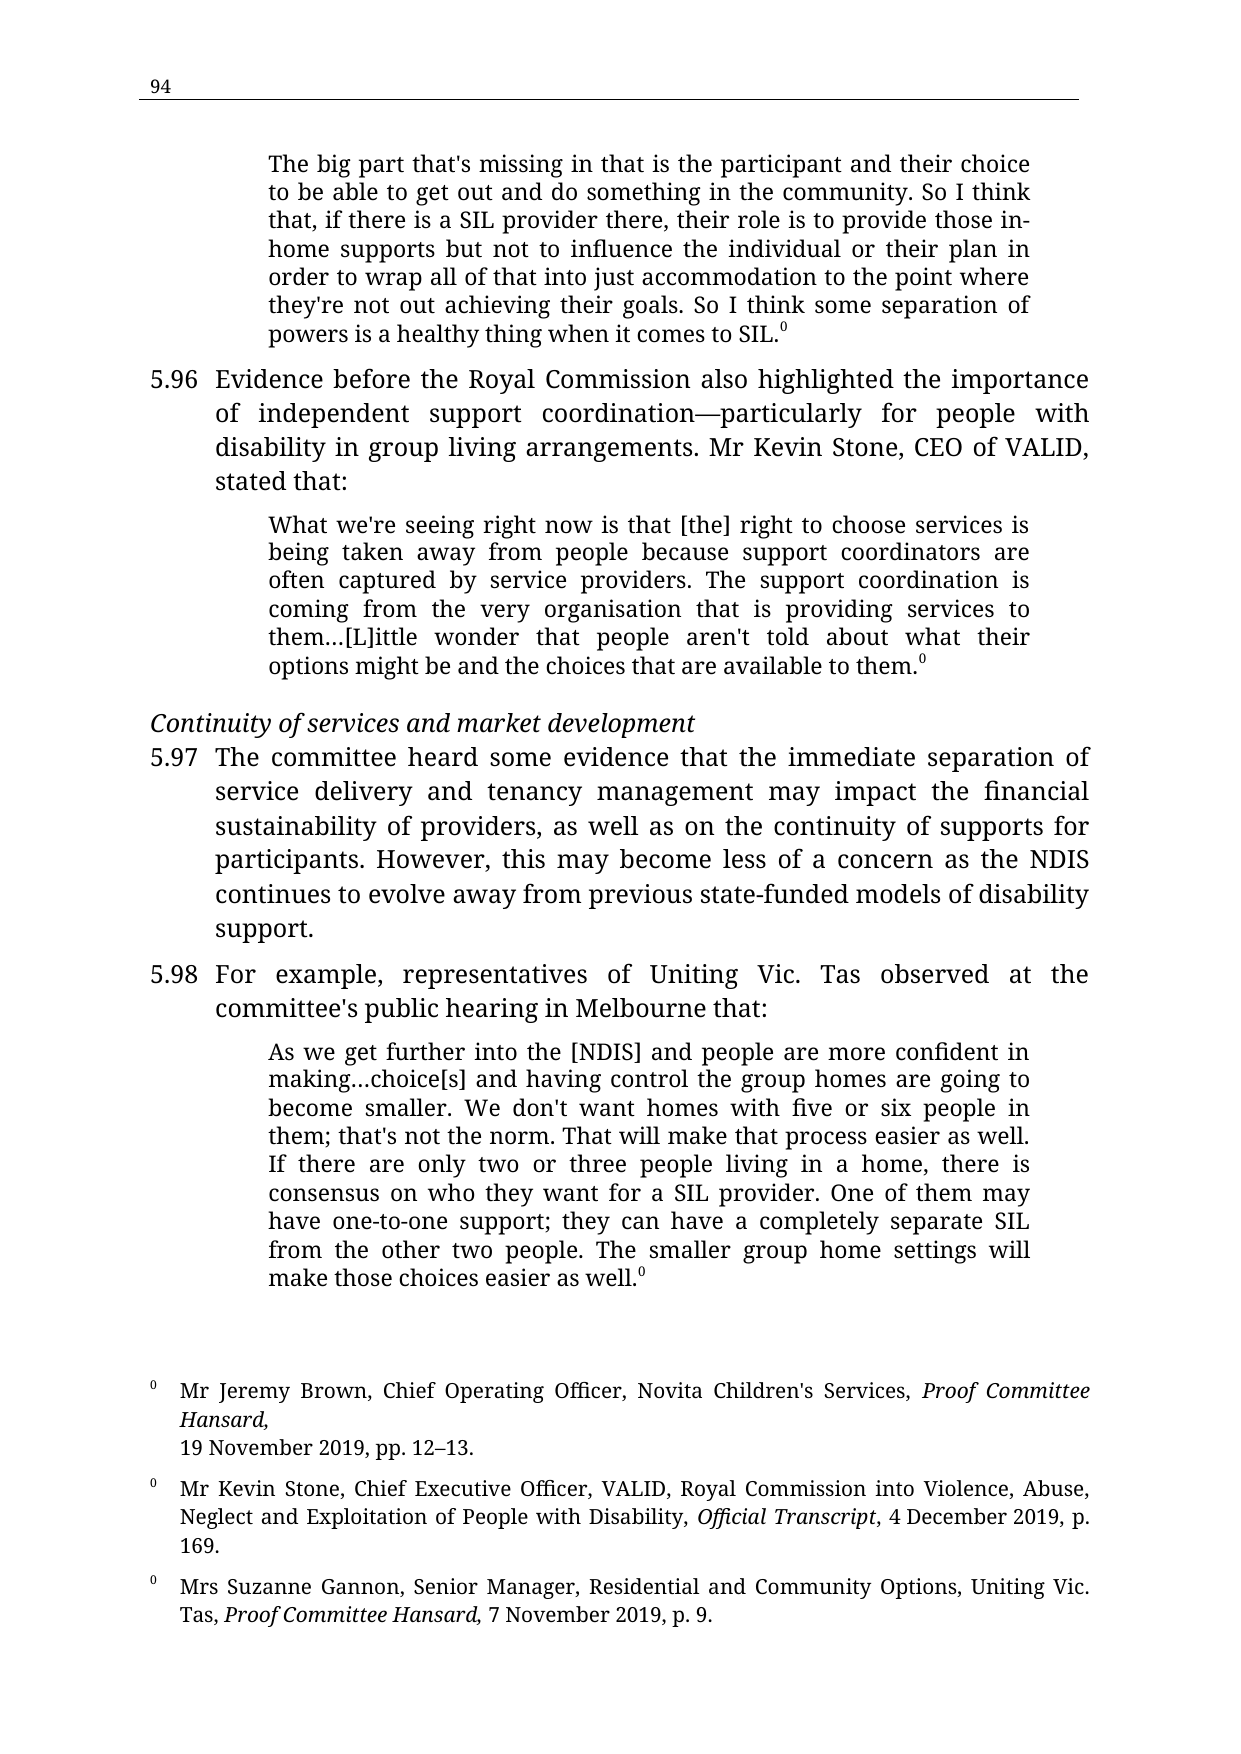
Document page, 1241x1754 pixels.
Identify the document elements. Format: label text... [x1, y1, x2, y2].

text 5.97 The committee heard some evidence that the immediate separation of service delivery and tenancy management may impact the financial sustainability of providers, as well as on the continuity of supports for participants. However, this may become less of a concern as the NDIS continues to evolve away from previous state-funded models of disability support. [150, 740, 1090, 944]
text The big part that's missing in that is the participant and their choice to be able to get out and do something in the community. So I think that, if there is a SIL provider there, their role is to provide those in-home supports but not to influence the individual or their plan in order to wrap all of that into just accommodation to the point where they're not out achieving their goals. So I think some separation of powers is a healthy thing when it comes to SIL. [268, 150, 1031, 349]
subtitle Continuity of services and market development [150, 706, 1090, 740]
text As we get further into the [NDIS] and people are more confident in making…choice[s] and having control the group homes are going to become smaller. We don't want homes with five or six people in them; that's not the norm. That will make that process easier as well. If there are only two or three people living in a home, there is consensus on who they want for a SIL provider. One of them may have one-to-one support; they can have a completely separate SIL from the other two people. The smaller group home settings will make those choices easier as well. [268, 1037, 1031, 1293]
text 5.96 Evidence before the Royal Commission also highlighted the importance of independent support coordination—particularly for people with disability in group living arrangements. Mr Kevin Stone, CEO of VALID, stated that: [150, 362, 1090, 498]
text What we're seeing right now is that [the] right to choose services is being taken away from people because support coordinators are often captured by service providers. The support coordination is coming from the very organisation that is providing services to them…[L]ittle wonder that people aren't told about what their options might be and the choices that are available to them. [268, 510, 1031, 681]
text 5.98 For example, representatives of Uniting Vic. Tas observed at the committee's public hearing in Melbourne that: [150, 957, 1090, 1025]
